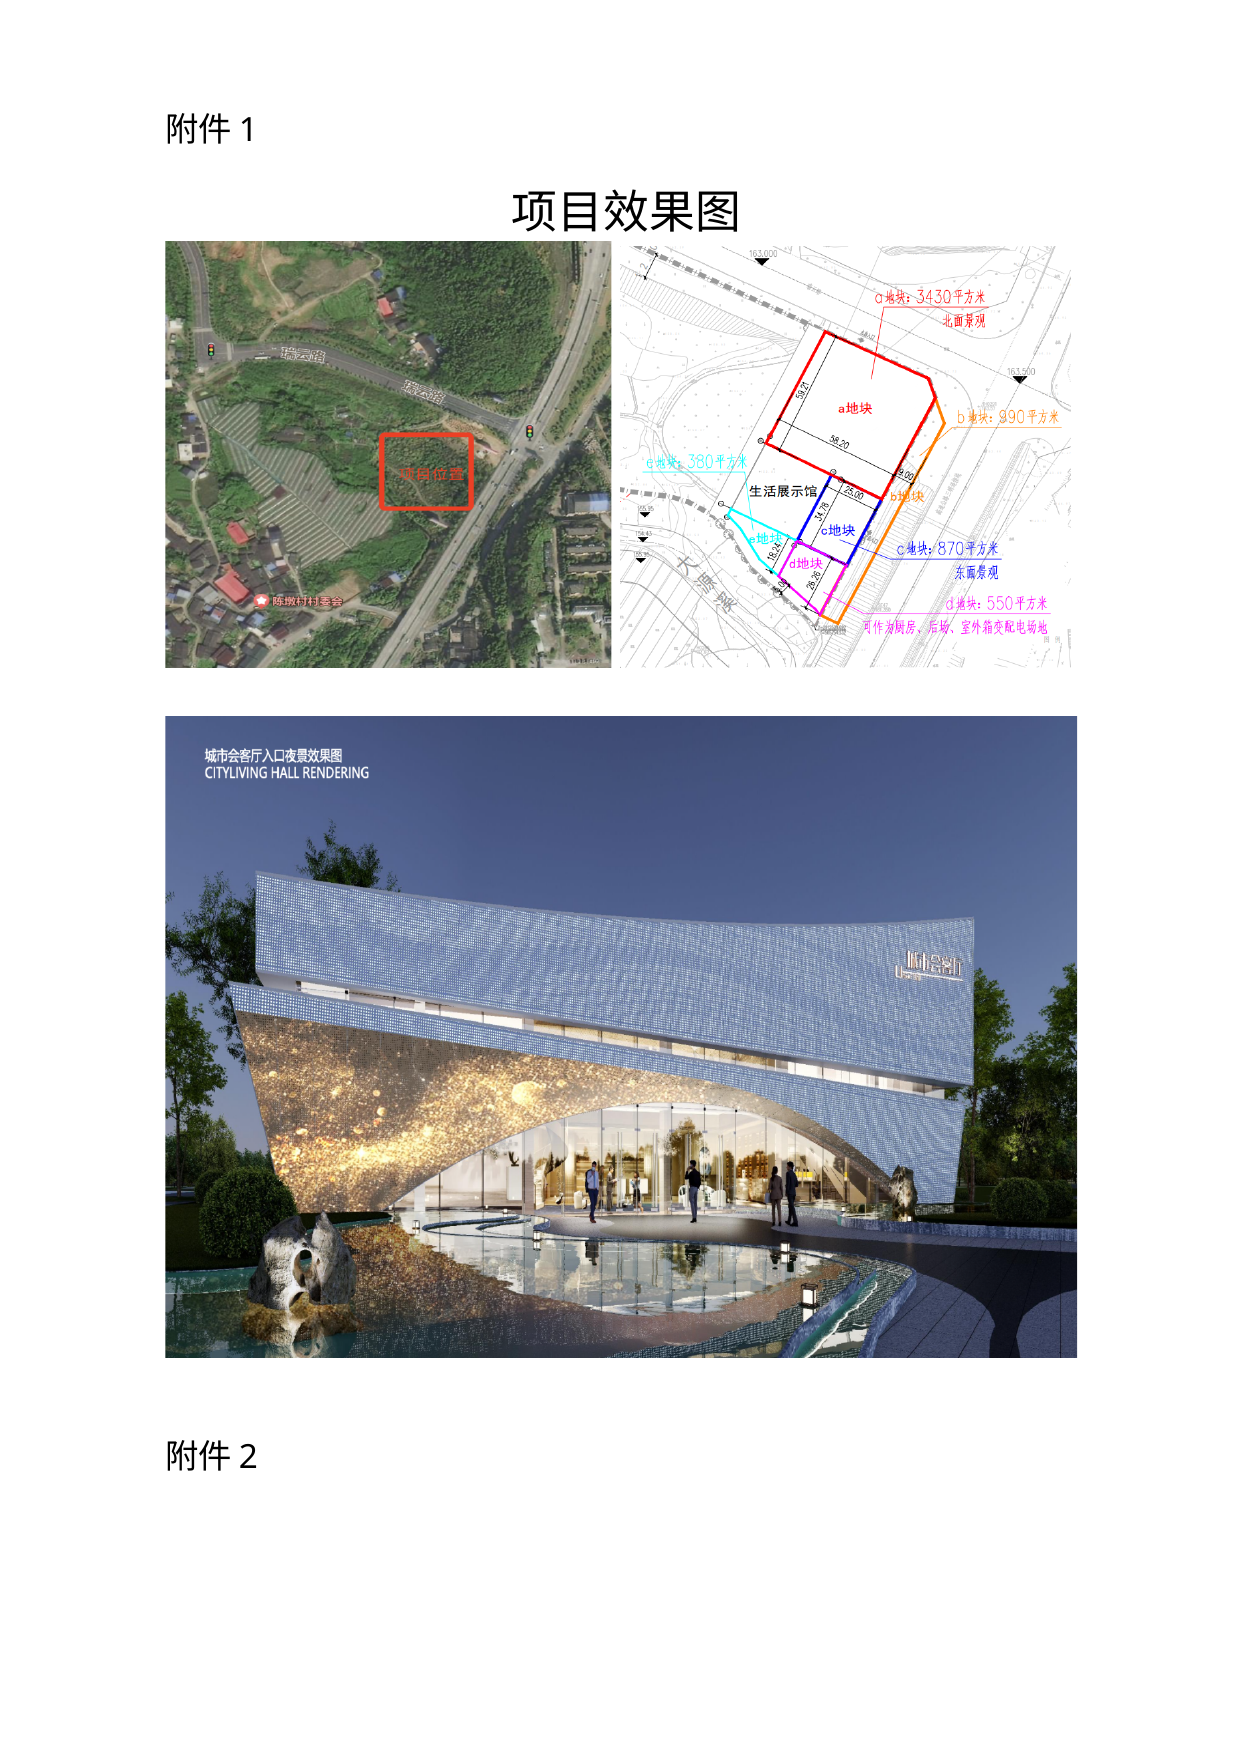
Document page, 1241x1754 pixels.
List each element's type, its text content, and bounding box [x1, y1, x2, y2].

text 附件2 [165, 1430, 1087, 1478]
text 项目效果图 [165, 175, 1087, 242]
text 附件1 [165, 103, 1087, 151]
picture [165, 241, 612, 668]
picture [620, 245, 1072, 668]
picture [165, 716, 1078, 1358]
